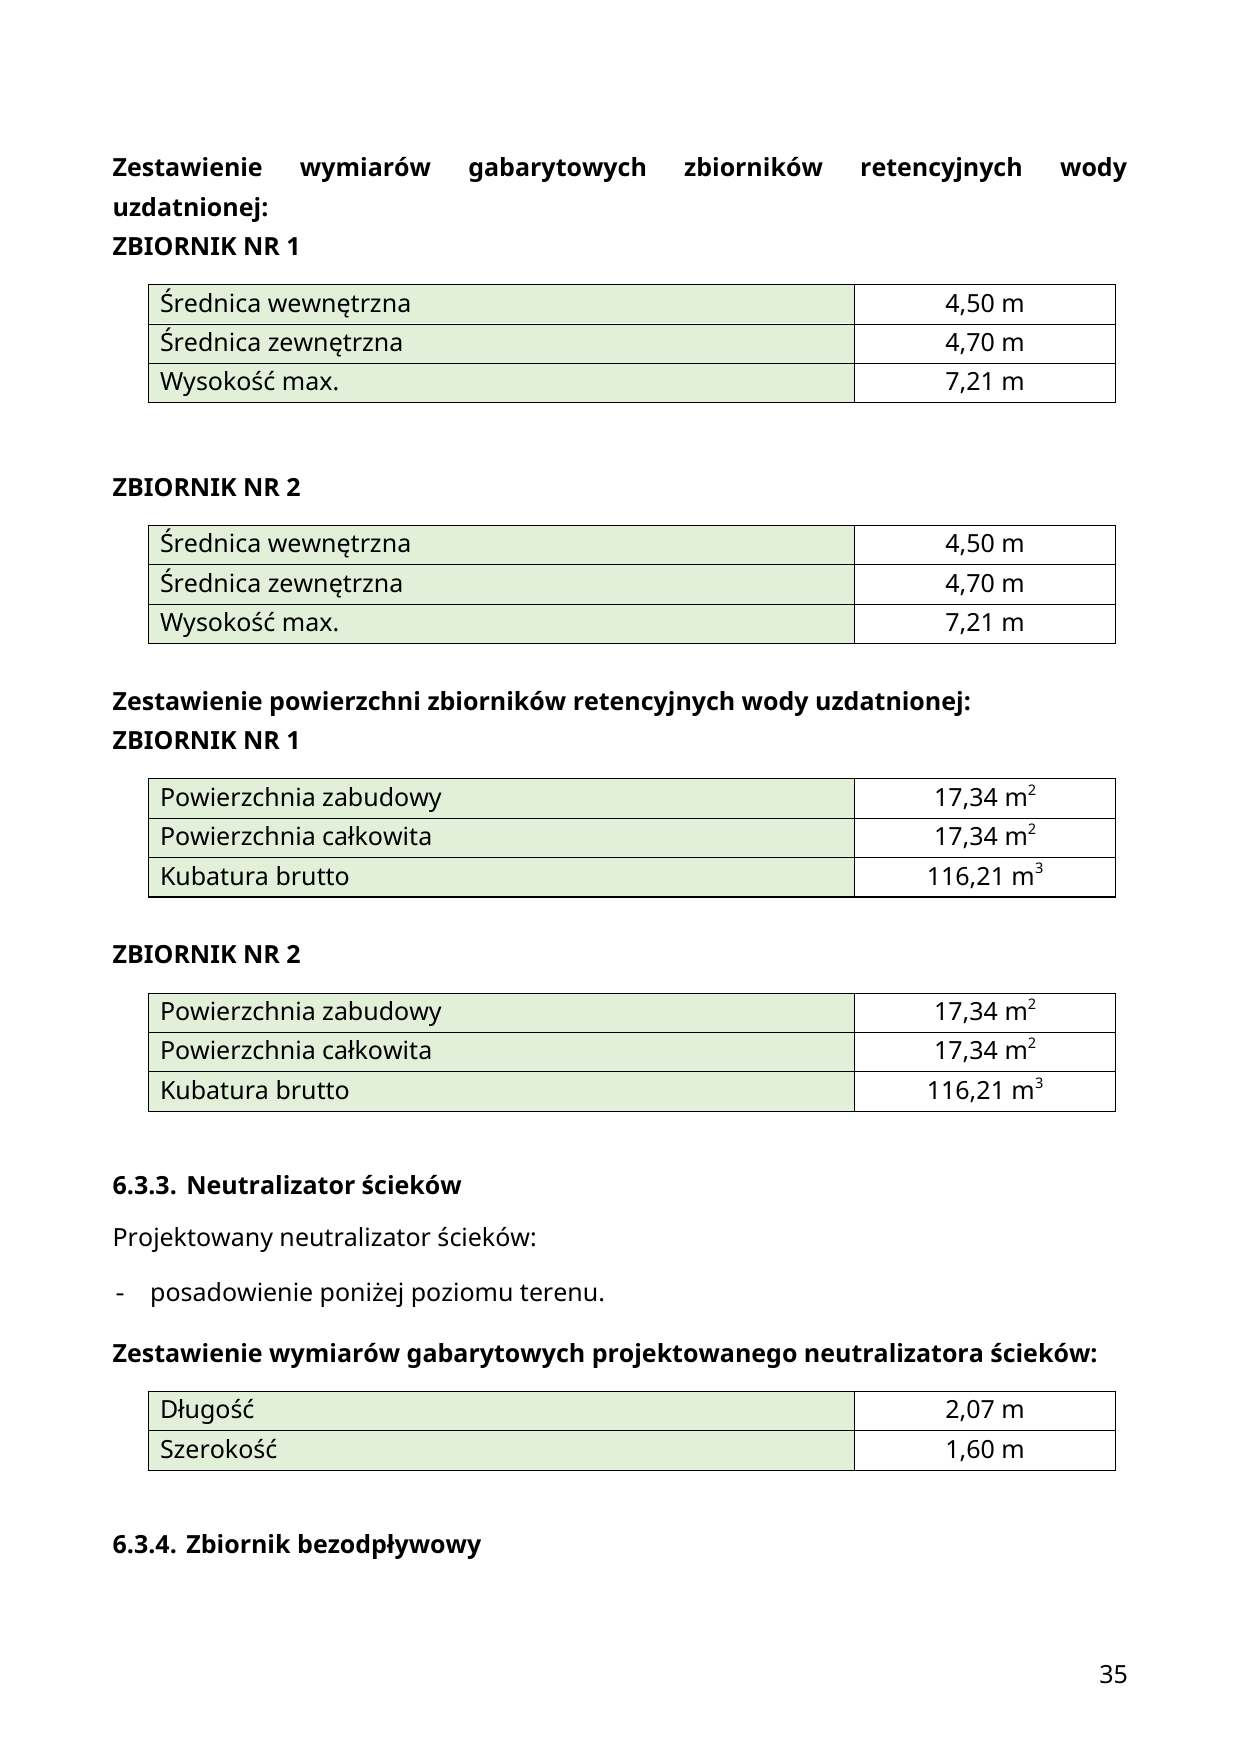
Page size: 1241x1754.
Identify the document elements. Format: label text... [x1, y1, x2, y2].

table_header 2,07 m [855, 1392, 1115, 1430]
table_header Powierzchnia zabudowy [149, 779, 854, 818]
text ZBIORNIK NR 2 [112, 469, 1128, 503]
table_cell Wysokość max. [149, 605, 854, 643]
table_header 4,50 m [855, 285, 1115, 323]
table_cell Powierzchnia całkowita [149, 819, 854, 857]
table_cell 7,21 m [855, 605, 1115, 643]
text Neutralizator ścieków [112, 1167, 1128, 1202]
table_header Średnica wewnętrzna [149, 285, 854, 323]
text Zestawienie wymiarów gabarytowych projektowanego neutralizatora ścieków: [112, 1335, 1128, 1369]
table_cell 17,34 m2 [855, 819, 1115, 857]
table_cell Średnica zewnętrzna [149, 565, 854, 604]
table_cell Kubatura brutto [149, 1072, 854, 1111]
table_cell Szerokość [149, 1431, 854, 1470]
table_header 17,34 m2 [855, 994, 1115, 1032]
table_cell Średnica zewnętrzna [149, 325, 854, 363]
table_header 4,50 m [855, 526, 1115, 564]
text ZBIORNIK NR 1 [112, 722, 1128, 757]
text Zbiornik bezodpływowy [112, 1527, 1128, 1561]
table_cell Kubatura brutto [149, 858, 854, 896]
table_header Długość [149, 1392, 854, 1430]
text ZBIORNIK NR 1 [112, 228, 1128, 262]
text ZBIORNIK NR 2 [112, 937, 1128, 971]
table_cell 116,21 m3 [855, 858, 1115, 896]
table_header Średnica wewnętrzna [149, 526, 854, 564]
text Zestawienie powierzchni zbiorników retencyjnych wody uzdatnionej: [112, 683, 1128, 717]
table_header 17,34 m2 [855, 779, 1115, 818]
text Projektowany neutralizator ścieków: [112, 1219, 1128, 1253]
table_cell Powierzchnia całkowita [149, 1033, 854, 1071]
table_cell 7,21 m [855, 364, 1115, 402]
text Zestawienie wymiarów gabarytowych zbiorników retencyjnych wody uzdatnionej: [112, 150, 1128, 223]
table_cell Wysokość max. [149, 364, 854, 402]
text posadowienie poniżej poziomu terenu. [112, 1275, 1128, 1309]
table_header Powierzchnia zabudowy [149, 994, 854, 1032]
table_cell 4,70 m [855, 325, 1115, 363]
table_cell 4,70 m [855, 565, 1115, 604]
table_cell 116,21 m3 [855, 1072, 1115, 1111]
table_cell 1,60 m [855, 1431, 1115, 1470]
table_cell 17,34 m2 [855, 1033, 1115, 1071]
